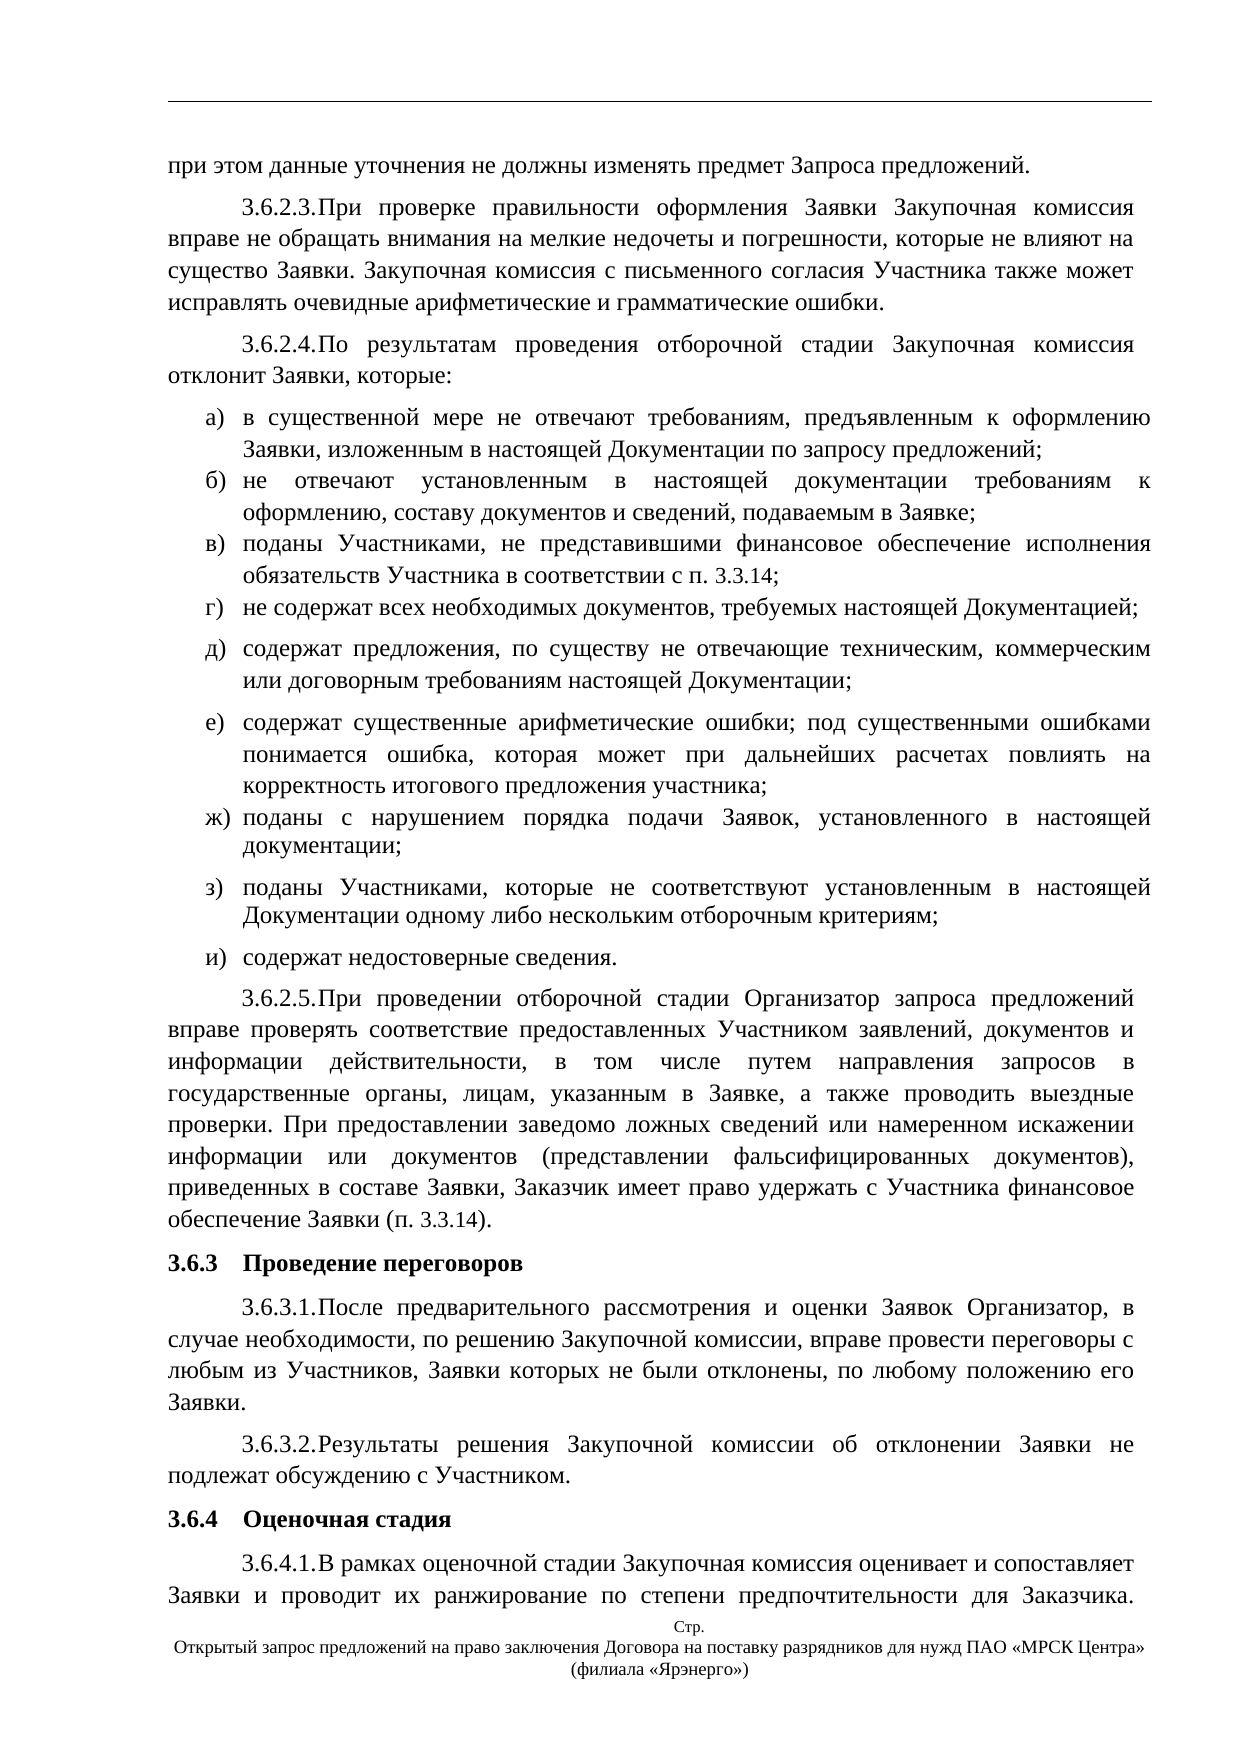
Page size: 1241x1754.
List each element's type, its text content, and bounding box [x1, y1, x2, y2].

list При проведении отборочной стадии Организатор запроса предложений вправе проверять соответствие предоставленных Участником заявлений, документов и информации действительности, в том числе путем направления запросов в государственные органы, лицам, указанным в Заявке, а также проводить выездные проверки. При предоставлении заведомо ложных сведений или намеренном искажении информации или документов (представлении фальсифицированных документов), приведенных в составе Заявки, Заказчик имеет право удержать с Участника финансовое обеспечение Заявки (п. 3.3.14). [168, 983, 1135, 1233]
list в существенной мере не отвечают требованиям, предъявленным к оформлению Заявки, изложенным в настоящей Документации по запросу предложений; [205, 402, 1152, 462]
list поданы с нарушением порядка подачи Заявок, установленного в настоящей документации; [205, 802, 1152, 859]
subtitle Проведение переговоров [168, 1248, 1152, 1277]
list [168, 1548, 1135, 1609]
subtitle Оценочная стадия [168, 1504, 1152, 1533]
list не отвечают установленным в настоящей документации требованиям к оформлению, составу документов и сведений, подаваемым в Заявке; [205, 465, 1152, 526]
list поданы Участниками, которые не соответствуют установленным в настоящей Документации одному либо нескольким отборочным критериям; [205, 872, 1152, 929]
list поданы Участниками, не представившими финансовое обеспечение исполнения обязательств Участника в соответствии с п. 3.3.14; [205, 528, 1152, 589]
list содержат недостоверные сведения. [205, 942, 1152, 971]
list По результатам проведения отборочной стадии Закупочная комиссия отклонит Заявки, которые: [168, 329, 1135, 389]
list Результаты решения Закупочной комиссии об отклонении Заявки не подлежат обсуждению с Участником. [168, 1429, 1135, 1489]
list После предварительного рассмотрения и оценки Заявок Организатор, в случае необходимости, по решению Закупочной комиссии, вправе провести переговоры с любым из Участников, Заявки которых не были отклонены, по любому положению его Заявки. [168, 1292, 1135, 1416]
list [168, 150, 1135, 179]
list содержат предложения, по существу не отвечающие техническим, коммерческим или договорным требованиям настоящей Документации; [205, 633, 1152, 694]
list содержат существенные арифметические ошибки; под существенными ошибками понимается ошибка, которая может при дальнейших расчетах повлиять на корректность итогового предложения участника; [205, 707, 1152, 799]
list не содержат всех необходимых документов, требуемых настоящей Документацией; [205, 592, 1152, 620]
list При проверке правильности оформления Заявки Закупочная комиссия вправе не обращать внимания на мелкие недочеты и погрешности, которые не влияют на существо Заявки. Закупочная комиссия с письменного согласия Участника также может исправлять очевидные арифметические и грамматические ошибки. [168, 192, 1135, 315]
